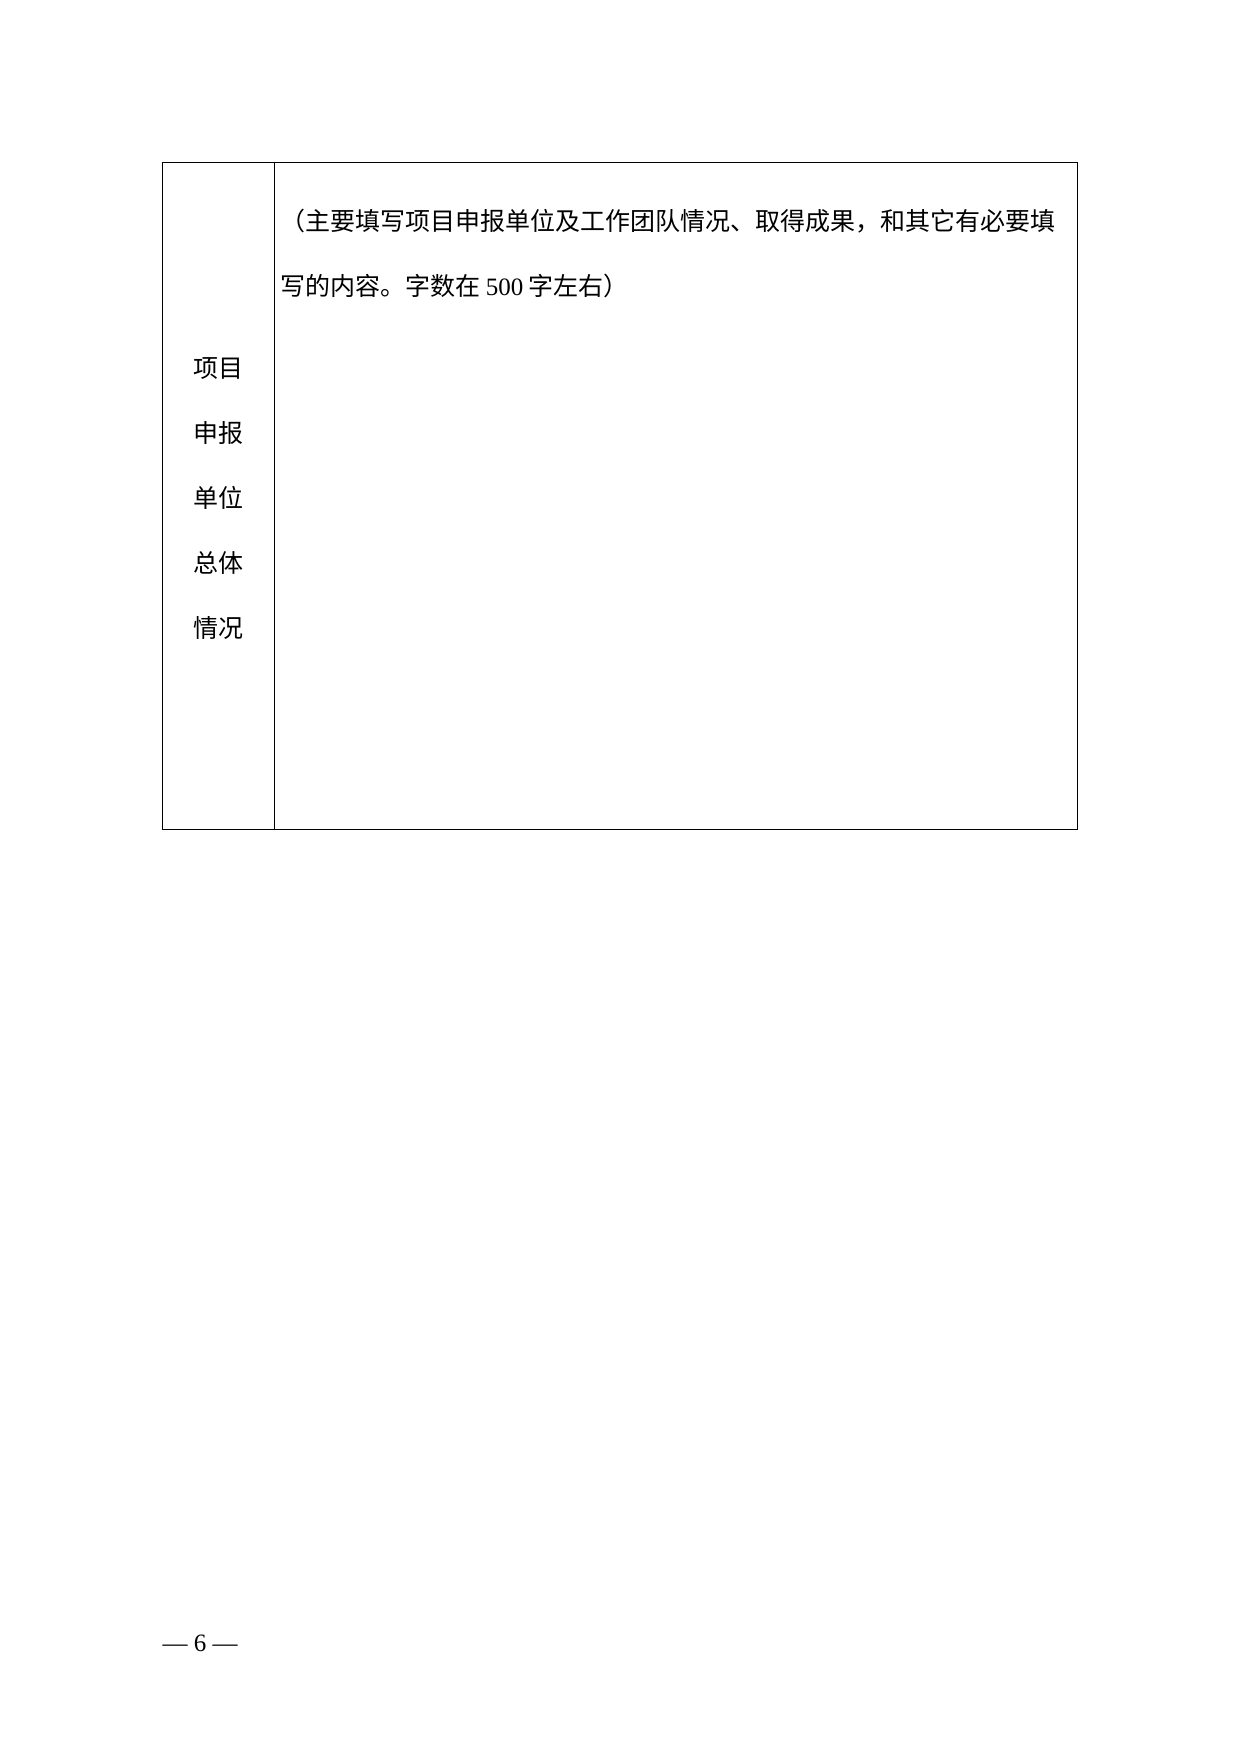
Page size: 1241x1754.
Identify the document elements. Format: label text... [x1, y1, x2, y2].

table_cell （主要填写项目申报单位及工作团队情况、取得成果，和其它有必要填写的内容。字数在500字左右） [275, 163, 1077, 829]
table_cell 项目 申报 单位 总体 情况 [163, 163, 274, 829]
